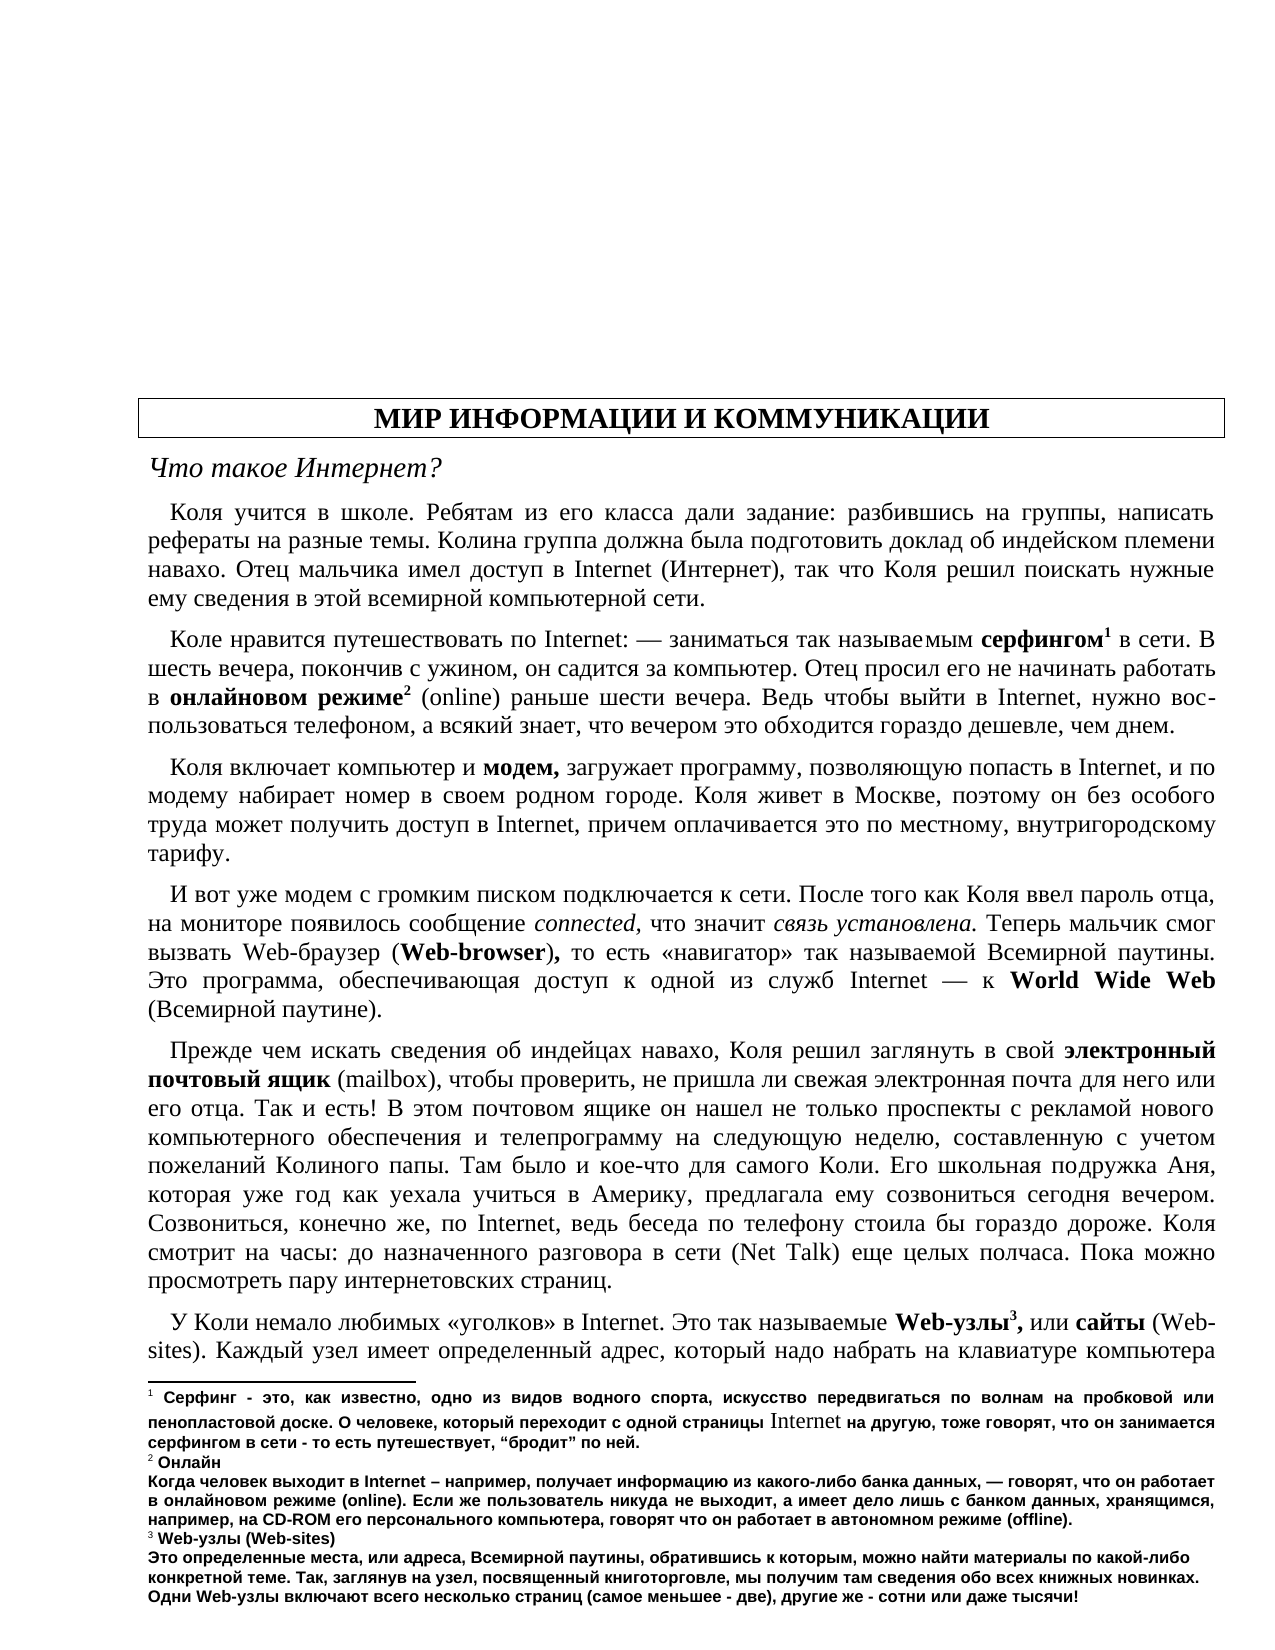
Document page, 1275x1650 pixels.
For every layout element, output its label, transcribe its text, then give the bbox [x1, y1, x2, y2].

text И вот уже модем с громким писком подключается к сети. После того как Коля ввел пароль отца, на мониторе появилось сообщение connected, что значит связь установлена. Теперь мальчик смог вызвать Web-браузер (Web-browser), то есть «навигатор» так называемой Всемирной паутины. Это программа, обеспечивающая доступ к одной из служб Internet — к World Wide Web (Всемирной паутине). [148, 879, 1216, 1023]
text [148, 1307, 1216, 1364]
text Коля включает компьютер и модем, загружает программу, позволяющую попасть в Internet, и по модему набирает номер в своем родном городе. Коля живет в Москве, поэтому он без особого труда может получить доступ в Internet, причем оплачивается это по местному, внутригородскому тарифу. [148, 752, 1216, 867]
text Коле нравится путешествовать по Internet: — заниматься так называемым серфингом в сети. В шесть вечера, покончив с ужином, он садится за компьютер. Отец просил его не начинать работать в онлайновом режиме (online) раньше шести вечера. Ведь чтобы выйти в Internet, нужно воспользоваться телефоном, а всякий знает, что вечером это обходится гораздо дешевле, чем днем. [148, 624, 1216, 739]
text Коля учится в школе. Ребятам из его класса дали задание: разбившись на группы, написать рефераты на разные темы. Колина группа должна была подготовить доклад об индейском племени навахо. Отец мальчика имел доступ в Internet (Интернет), так что Коля решил поискать нужные ему сведения в этой всемирной компьютерной сети. [148, 497, 1216, 612]
text Прежде чем искать сведения об индейцах навахо, Коля решил заглянуть в свой электронный почтовый ящик (mailbox), чтобы проверить, не пришла ли свежая электронная почта для него или его отца. Так и есть! В этом почтовом ящике он нашел не только проспекты с рекламой нового компьютерного обеспечения и телепрограмму на следующую неделю, составленную с учетом пожеланий Колиного папы. Там было и кое-что для самого Коли. Его школьная подружка Аня, которая уже год как уехала учиться в Америку, предлагала ему созвониться сегодня вечером. Созвониться, конечно же, по Internet, ведь беседа по телефону стоила бы гораздо дороже. Коля смотрит на часы: до назначенного разговора в сети (Net Talk) еще целых полчаса. Пока можно просмотреть пару интернетовских страниц. [148, 1035, 1216, 1294]
text Что такое Интернет? [148, 451, 1216, 484]
text МИР ИНФОРМАЦИИ И КОММУНИКАЦИИ [139, 399, 1224, 437]
